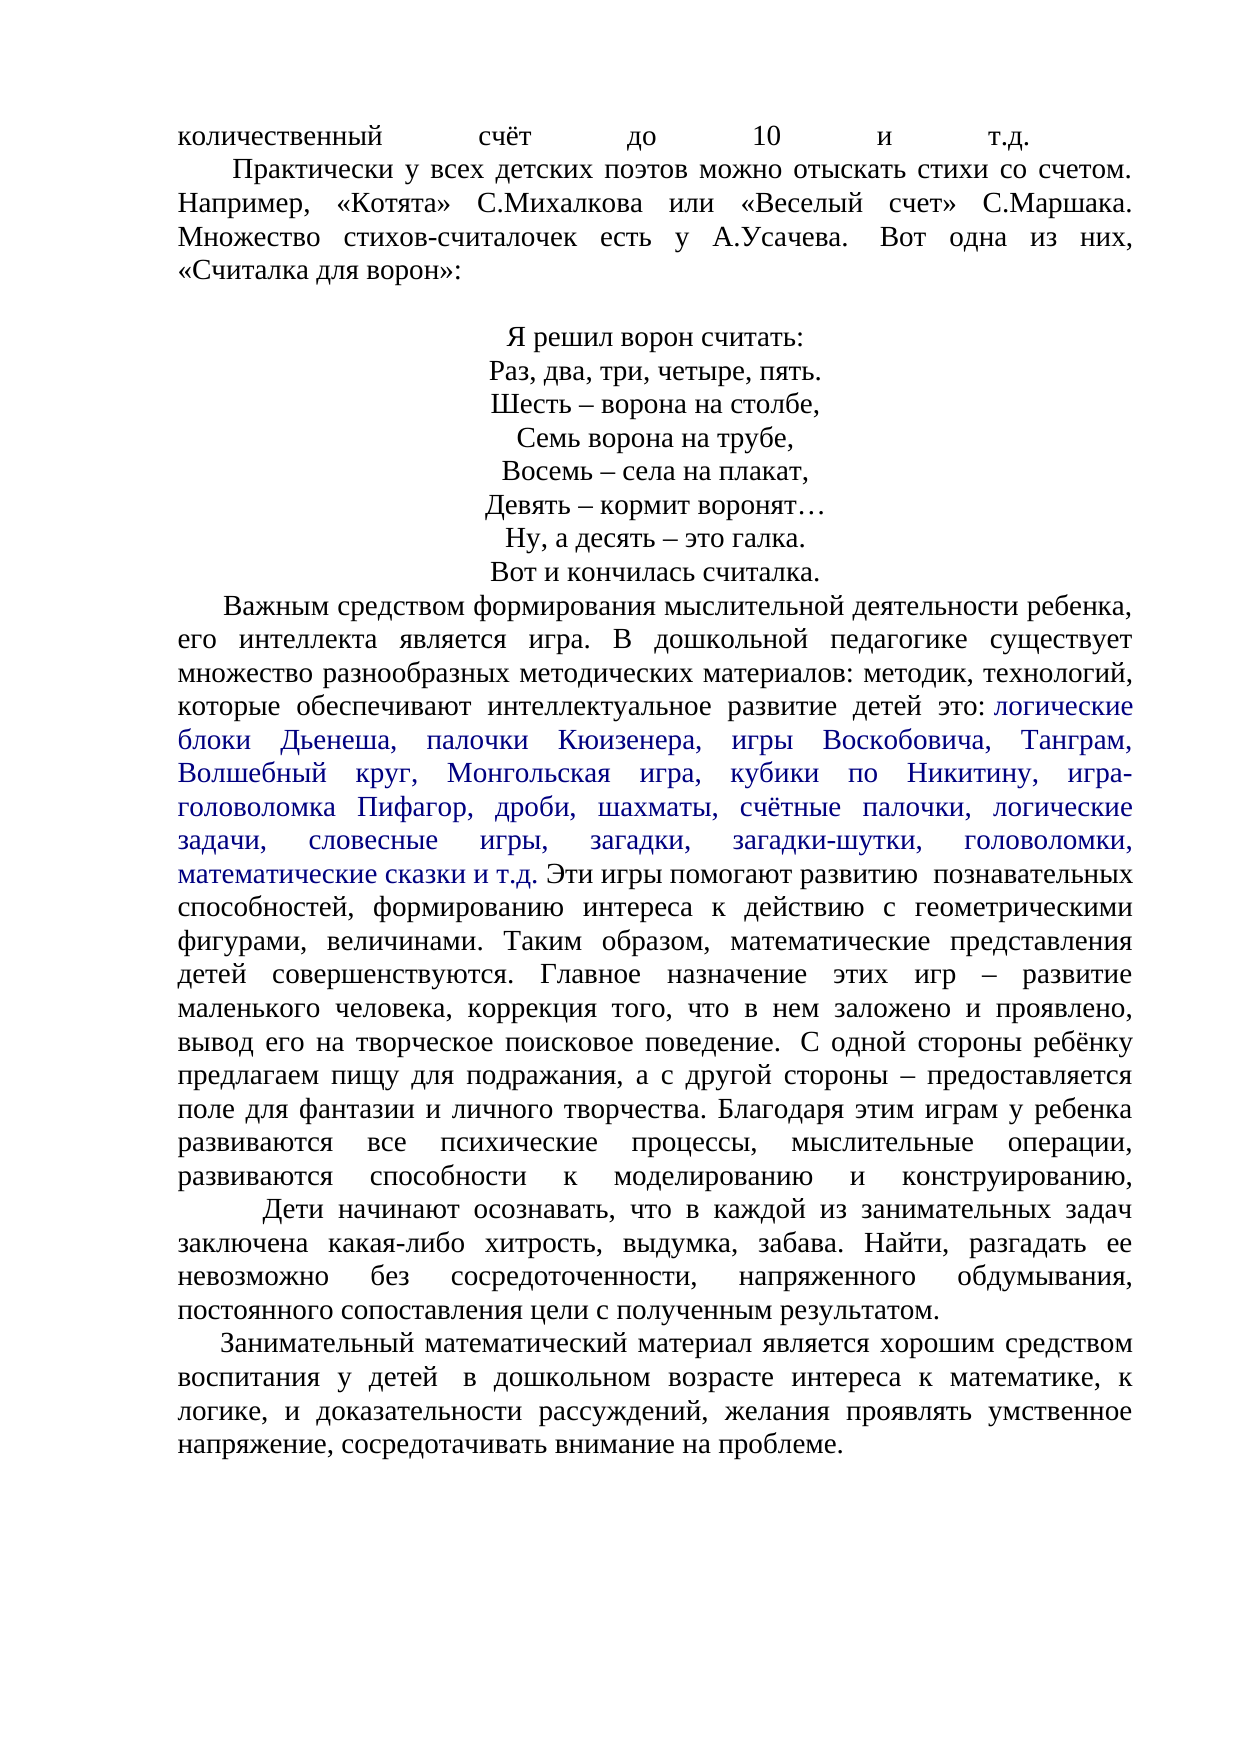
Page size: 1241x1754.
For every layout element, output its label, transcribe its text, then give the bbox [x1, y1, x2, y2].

text Я решил ворон считать: [177, 319, 1133, 353]
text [177, 118, 1133, 286]
text Важным средством формирования мыслительной деятельности ребенка, его интеллекта является игра. В дошкольной педагогике существует множество разнообразных методических материалов: методик, технологий, которые обеспечивают интеллектуальное развитие детей это: логические блоки Дьенеша, палочки Кюизенера, игры Воскобовича, Танграм, Волшебный круг, Монгольская игра, кубики по Никитину, игра-головоломка Пифагор, дроби, шахматы, счётные палочки, логические задачи, словесные игры, загадки, загадки-шутки, головоломки, математические сказки и т.д. Эти игры помогают развитию познавательных способностей, формированию интереса к действию с геометрическими фигурами, величинами. Таким образом, математические представления детей совершенствуются. Главное назначение этих игр – развитие маленького человека, коррекция того, что в нем заложено и проявлено, вывод его на творческое поисковое поведение. С одной стороны ребёнку предлагаем пищу для подражания, а с другой стороны – предоставляется поле для фантазии и личного творчества. Благодаря этим играм у ребенка развиваются все психические процессы, мыслительные операции, развиваются способности к моделированию и конструированию, Дети начинают осознавать, что в каждой из занимательных задач заключена какая-либо хитрость, выдумка, забава. Найти, разгадать ее невозможно без сосредоточенности, напряженного обдумывания, постоянного сопоставления цели с полученным результатом. [177, 588, 1133, 1326]
text Восемь – села на плакат, [177, 453, 1133, 487]
text Семь ворона на трубе, [177, 420, 1133, 453]
text Девять – кормит воронят… [177, 487, 1133, 521]
text Ну, а десять – это галка. [177, 521, 1133, 554]
text Вот и кончилась считалка. [177, 554, 1133, 588]
text Шесть – ворона на столбе, [177, 386, 1133, 420]
text Раз, два, три, четыре, пять. [177, 353, 1133, 386]
text Занимательный математический материал является хорошим средством воспитания у детей в дошкольном возрасте интереса к математике, к логике, и доказательности рассуждений, желания проявлять умственное напряжение, сосредотачивать внимание на проблеме. [177, 1326, 1133, 1460]
